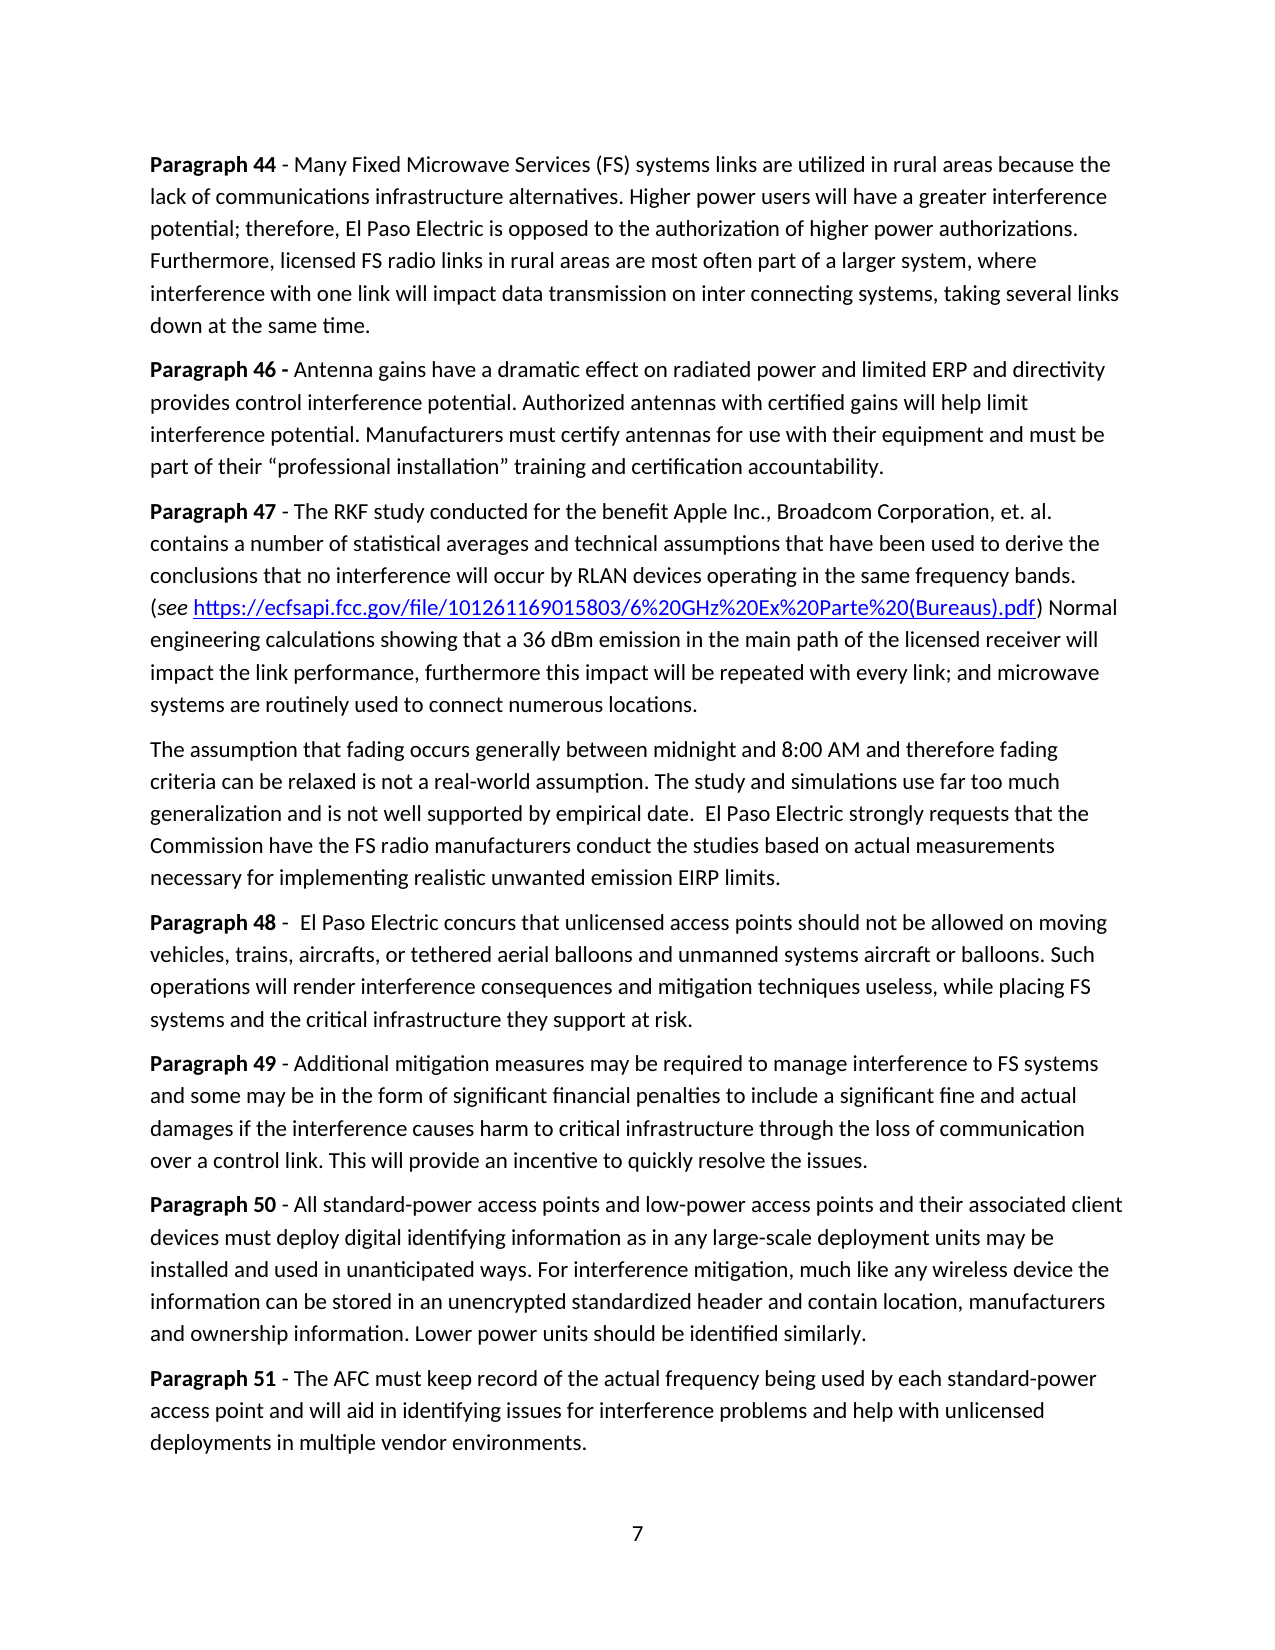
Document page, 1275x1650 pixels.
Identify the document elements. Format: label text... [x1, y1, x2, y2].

text Paragraph 50 - All standard-power access points and low-power access points and their associated client devices must deploy digital identifying information as in any large-scale deployment units may be installed and used in unanticipated ways. For interference mitigation, much like any wireless device the information can be stored in an unencrypted standardized header and contain location, manufacturers and ownership information. Lower power units should be identified similarly. [150, 1191, 1125, 1347]
text Paragraph 46 - Antenna gains have a dramatic effect on radiated power and limited ERP and directivity provides control interference potential. Authorized antennas with certified gains will help limit interference potential. Manufacturers must certify antennas for use with their equipment and must be part of their “professional installation” training and certification accountability. [150, 356, 1125, 480]
text Paragraph 49 - Additional mitigation measures may be required to manage interference to FS systems and some may be in the form of significant financial penalties to include a significant fine and actual damages if the interference causes harm to critical infrastructure through the loss of communication over a control link. This will provide an incentive to quickly resolve the issues. [150, 1049, 1125, 1174]
text Paragraph 44 - Many Fixed Microwave Services (FS) systems links are utilized in rural areas because the lack of communications infrastructure alternatives. Higher power users will have a greater interference potential; therefore, El Paso Electric is opposed to the authorization of higher power authorizations. Furthermore, licensed FS radio links in rural areas are most often part of a larger system, where interference with one link will impact data transmission on inter connecting systems, taking several links down at the same time. [150, 150, 1125, 339]
text The assumption that fading occurs generally between midnight and 8:00 AM and therefore fading criteria can be relaxed is not a real-world assumption. The study and simulations use far too much generalization and is not well supported by empirical date. El Paso Electric strongly requests that the Commission have the FS radio manufacturers conduct the studies based on actual measurements necessary for implementing realistic unwanted emission EIRP limits. [150, 735, 1125, 891]
text Paragraph 51 - The AFC must keep record of the actual frequency being used by each standard-power access point and will aid in identifying issues for interference problems and help with unlicensed deployments in multiple vendor environments. [150, 1364, 1125, 1456]
text Paragraph 47 - The RKF study conducted for the benefit Apple Inc., Broadcom Corporation, et. al. contains a number of statistical averages and technical assumptions that have been used to derive the conclusions that no interference will occur by RLAN devices operating in the same frequency bands. (see https://ecfsapi.fcc.gov/file/101261169015803/6%20GHz%20Ex%20Parte%20(Bureaus).pdf) Normal engineering calculations showing that a 36 dBm emission in the main path of the licensed receiver will impact the link performance, furthermore this impact will be repeated with every link; and microwave systems are routinely used to connect numerous locations. [150, 497, 1125, 718]
text Paragraph 48 - El Paso Electric concurs that unlicensed access points should not be allowed on moving vehicles, trains, aircrafts, or tethered aerial balloons and unmanned systems aircraft or balloons. Such operations will render interference consequences and mitigation techniques useless, while placing FS systems and the critical infrastructure they support at risk. [150, 908, 1125, 1033]
